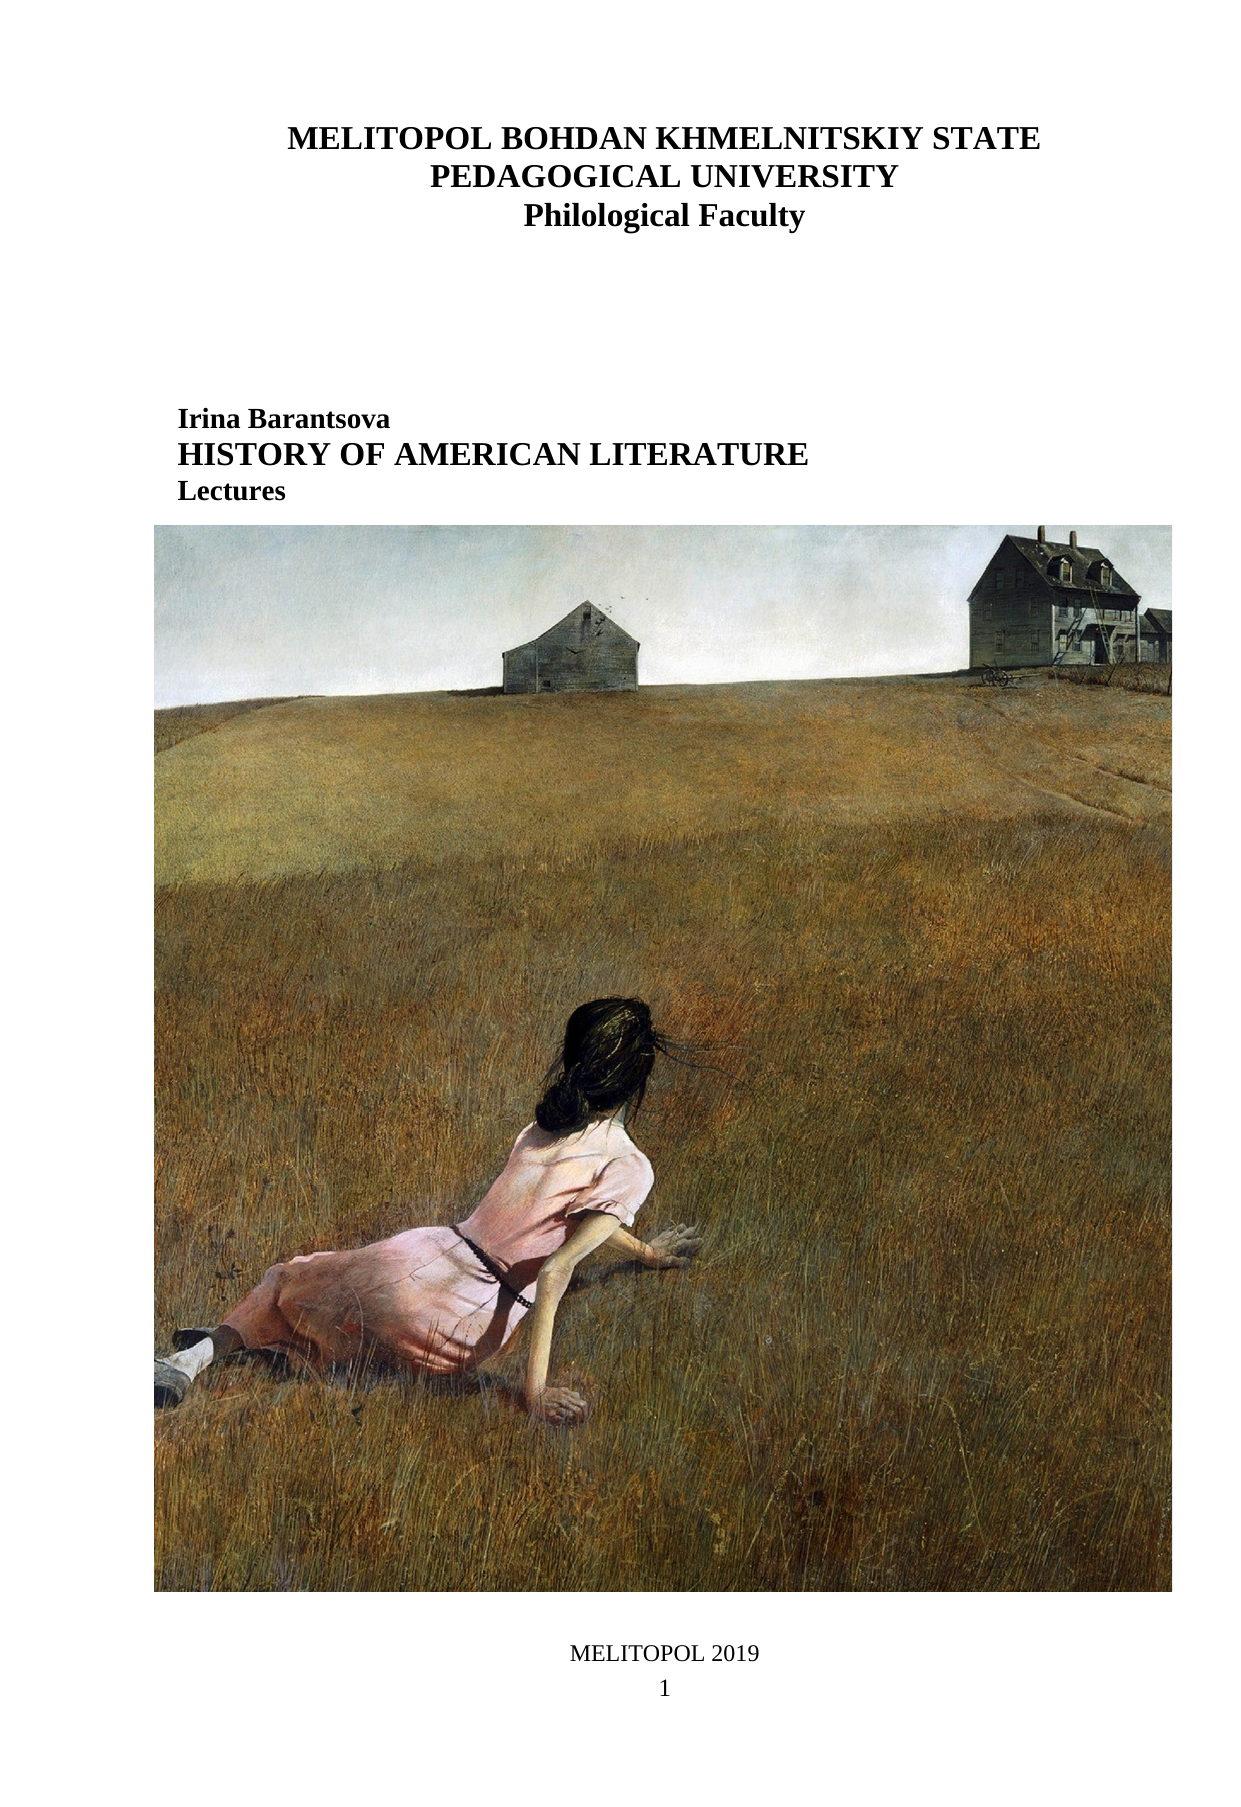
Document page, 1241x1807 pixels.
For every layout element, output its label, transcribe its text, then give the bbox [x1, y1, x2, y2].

text Philological Faculty [177, 195, 1152, 233]
text HISTORY OF AMERICAN LITERATURE [177, 434, 1152, 473]
text MELITOPOL BOHDAN KHMELNITSKIY STATE PEDAGOGICAL UNIVERSITY [177, 118, 1152, 195]
text Lectures [177, 473, 1152, 506]
text MELITOPOL 2019 [177, 1639, 1152, 1667]
picture [153, 525, 1172, 1591]
text Irina Barantsova [177, 401, 1152, 434]
